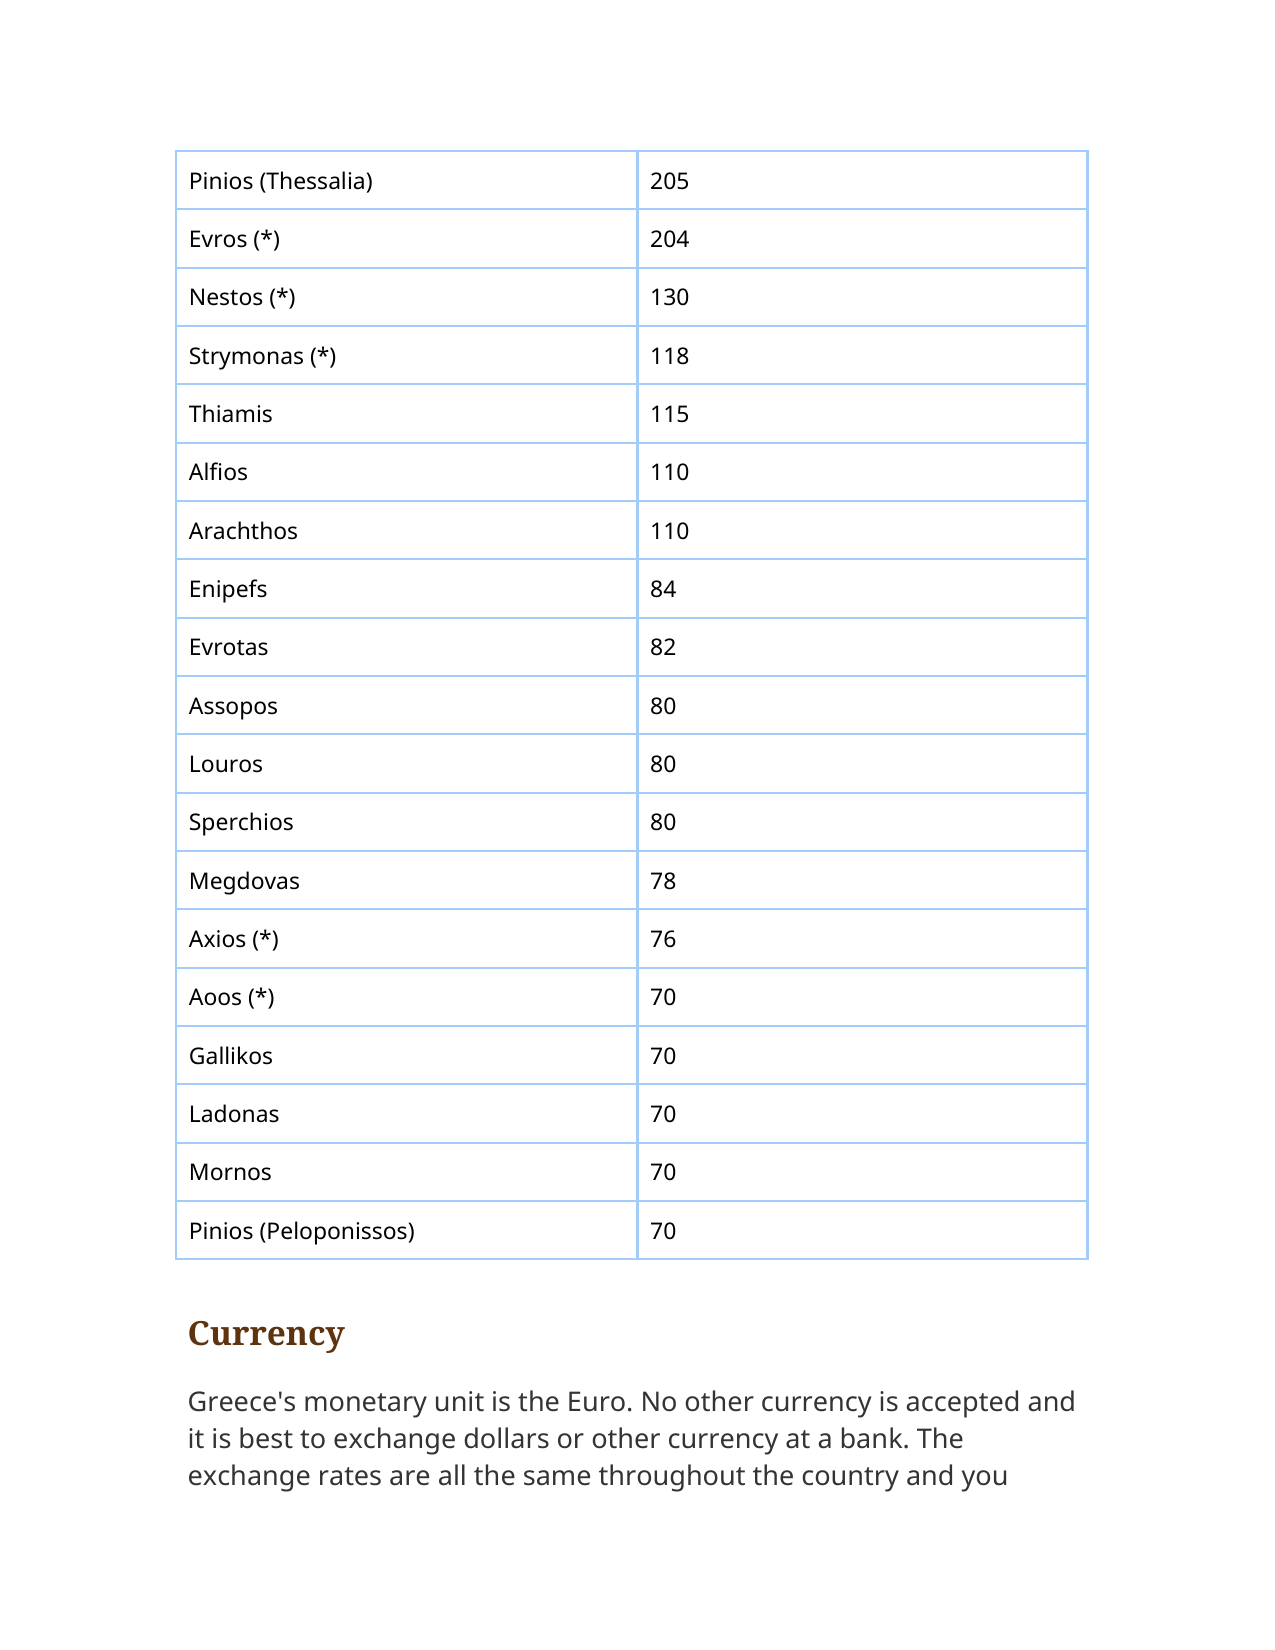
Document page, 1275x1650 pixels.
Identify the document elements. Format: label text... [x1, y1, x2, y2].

table_cell 70 [639, 969, 1086, 1025]
table_cell Pinios (Peloponissos) [177, 1202, 636, 1258]
table_cell 78 [639, 852, 1086, 908]
table_cell 130 [639, 269, 1086, 325]
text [187, 1382, 1087, 1493]
table_cell Assopos [177, 677, 636, 733]
table_cell Alfios [177, 444, 636, 500]
text Currency [187, 1310, 1087, 1355]
table_cell Ladonas [177, 1085, 636, 1142]
table_cell Strymonas (*) [177, 327, 636, 383]
table_cell 204 [639, 210, 1086, 267]
table_cell Louros [177, 735, 636, 792]
table_cell 80 [639, 794, 1086, 850]
table_cell 76 [639, 910, 1086, 967]
table_cell 70 [639, 1144, 1086, 1200]
table_cell Enipefs [177, 560, 636, 617]
table_cell 110 [639, 502, 1086, 558]
table_cell Megdovas [177, 852, 636, 908]
table_cell 205 [639, 152, 1086, 208]
table_cell 82 [639, 619, 1086, 675]
table_cell 80 [639, 735, 1086, 792]
table_cell Evros (*) [177, 210, 636, 267]
table_cell Sperchios [177, 794, 636, 850]
table_cell 80 [639, 677, 1086, 733]
table_cell 70 [639, 1202, 1086, 1258]
table_cell Arachthos [177, 502, 636, 558]
table_cell Pinios (Thessalia) [177, 152, 636, 208]
table_cell Aoos (*) [177, 969, 636, 1025]
table_cell 118 [639, 327, 1086, 383]
table_cell 110 [639, 444, 1086, 500]
table_cell Axios (*) [177, 910, 636, 967]
table_cell Evrotas [177, 619, 636, 675]
table_cell 115 [639, 385, 1086, 442]
table_cell 84 [639, 560, 1086, 617]
table_cell Mornos [177, 1144, 636, 1200]
table_cell 70 [639, 1085, 1086, 1142]
table_cell Nestos (*) [177, 269, 636, 325]
table_cell 70 [639, 1027, 1086, 1083]
table_cell Thiamis [177, 385, 636, 442]
table_cell Gallikos [177, 1027, 636, 1083]
